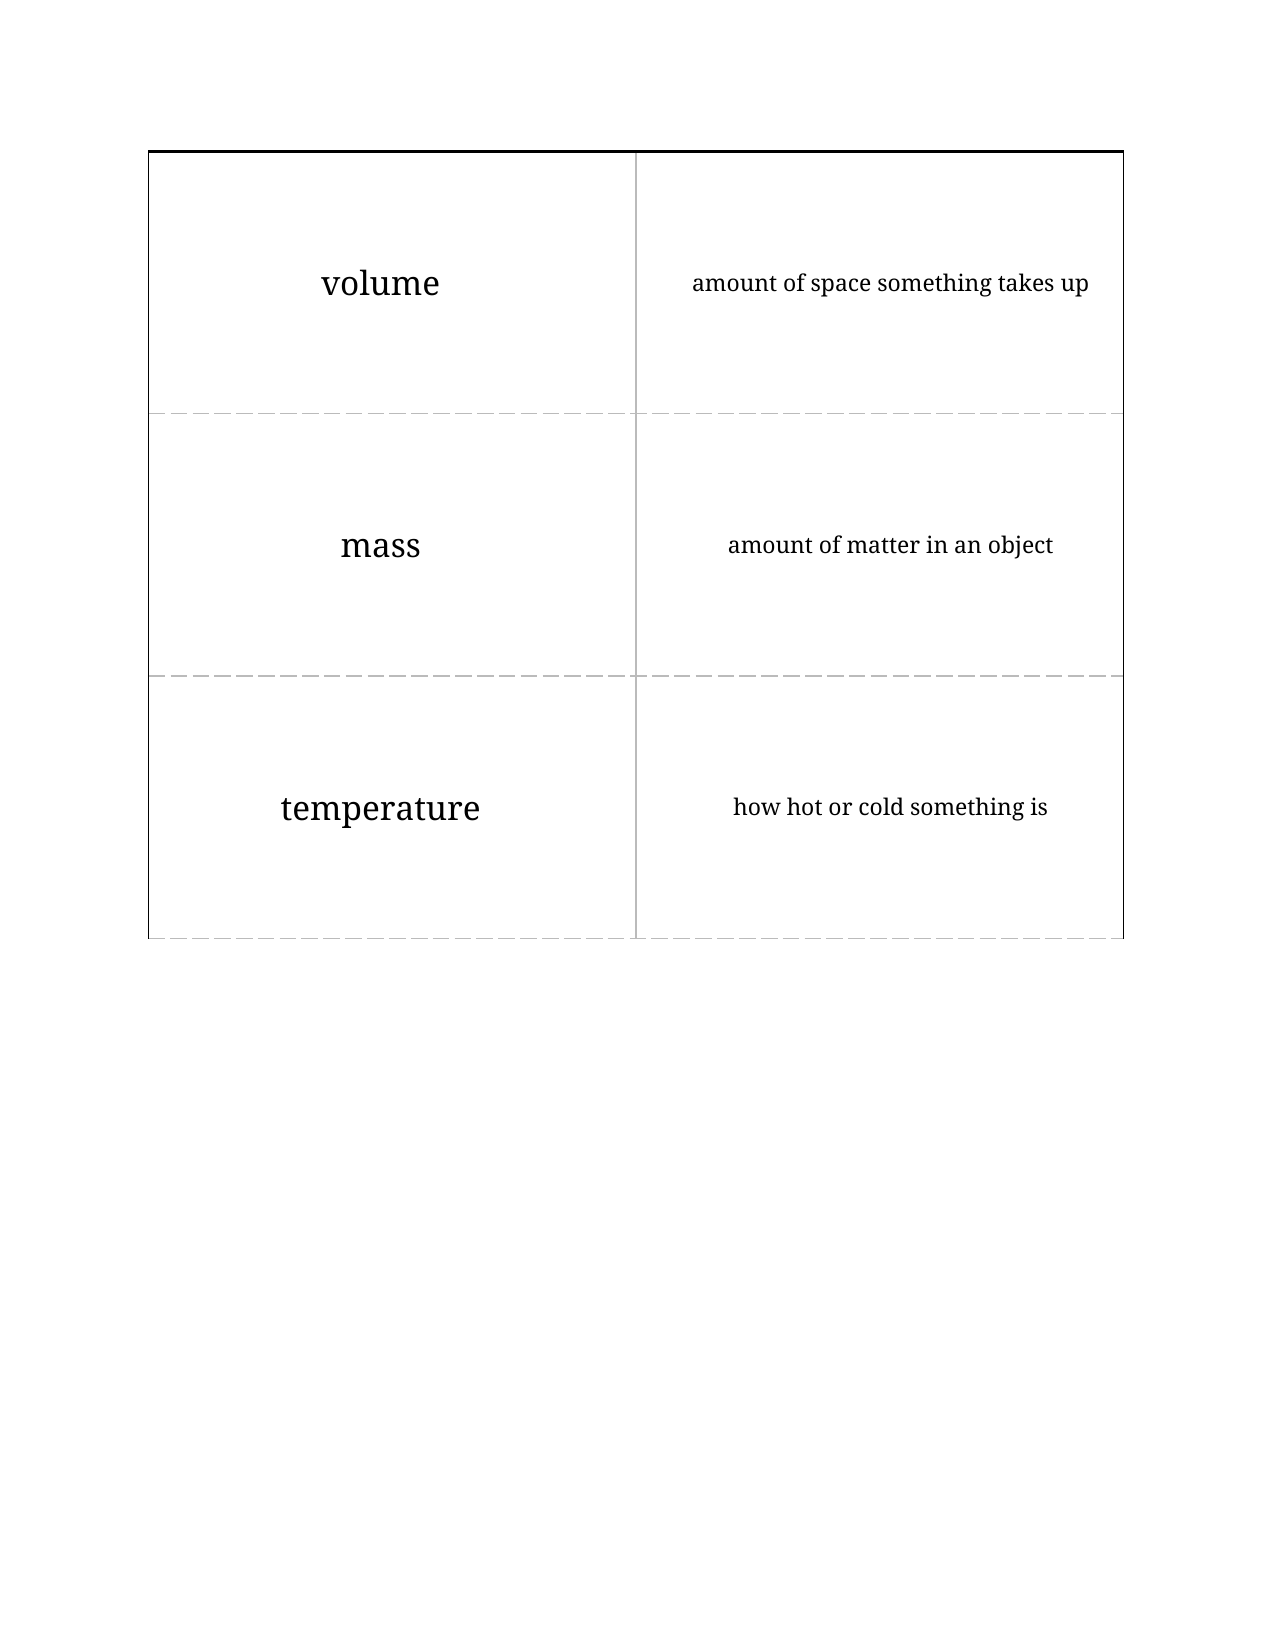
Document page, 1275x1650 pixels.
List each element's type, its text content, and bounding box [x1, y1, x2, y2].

table_cell amount of matter in an object [637, 413, 1123, 675]
table_header volume [149, 153, 635, 412]
table_cell how hot or cold something is [637, 675, 1123, 937]
table_header amount of space something takes up [637, 153, 1123, 412]
table_cell temperature [149, 675, 635, 937]
table_cell mass [149, 413, 635, 675]
